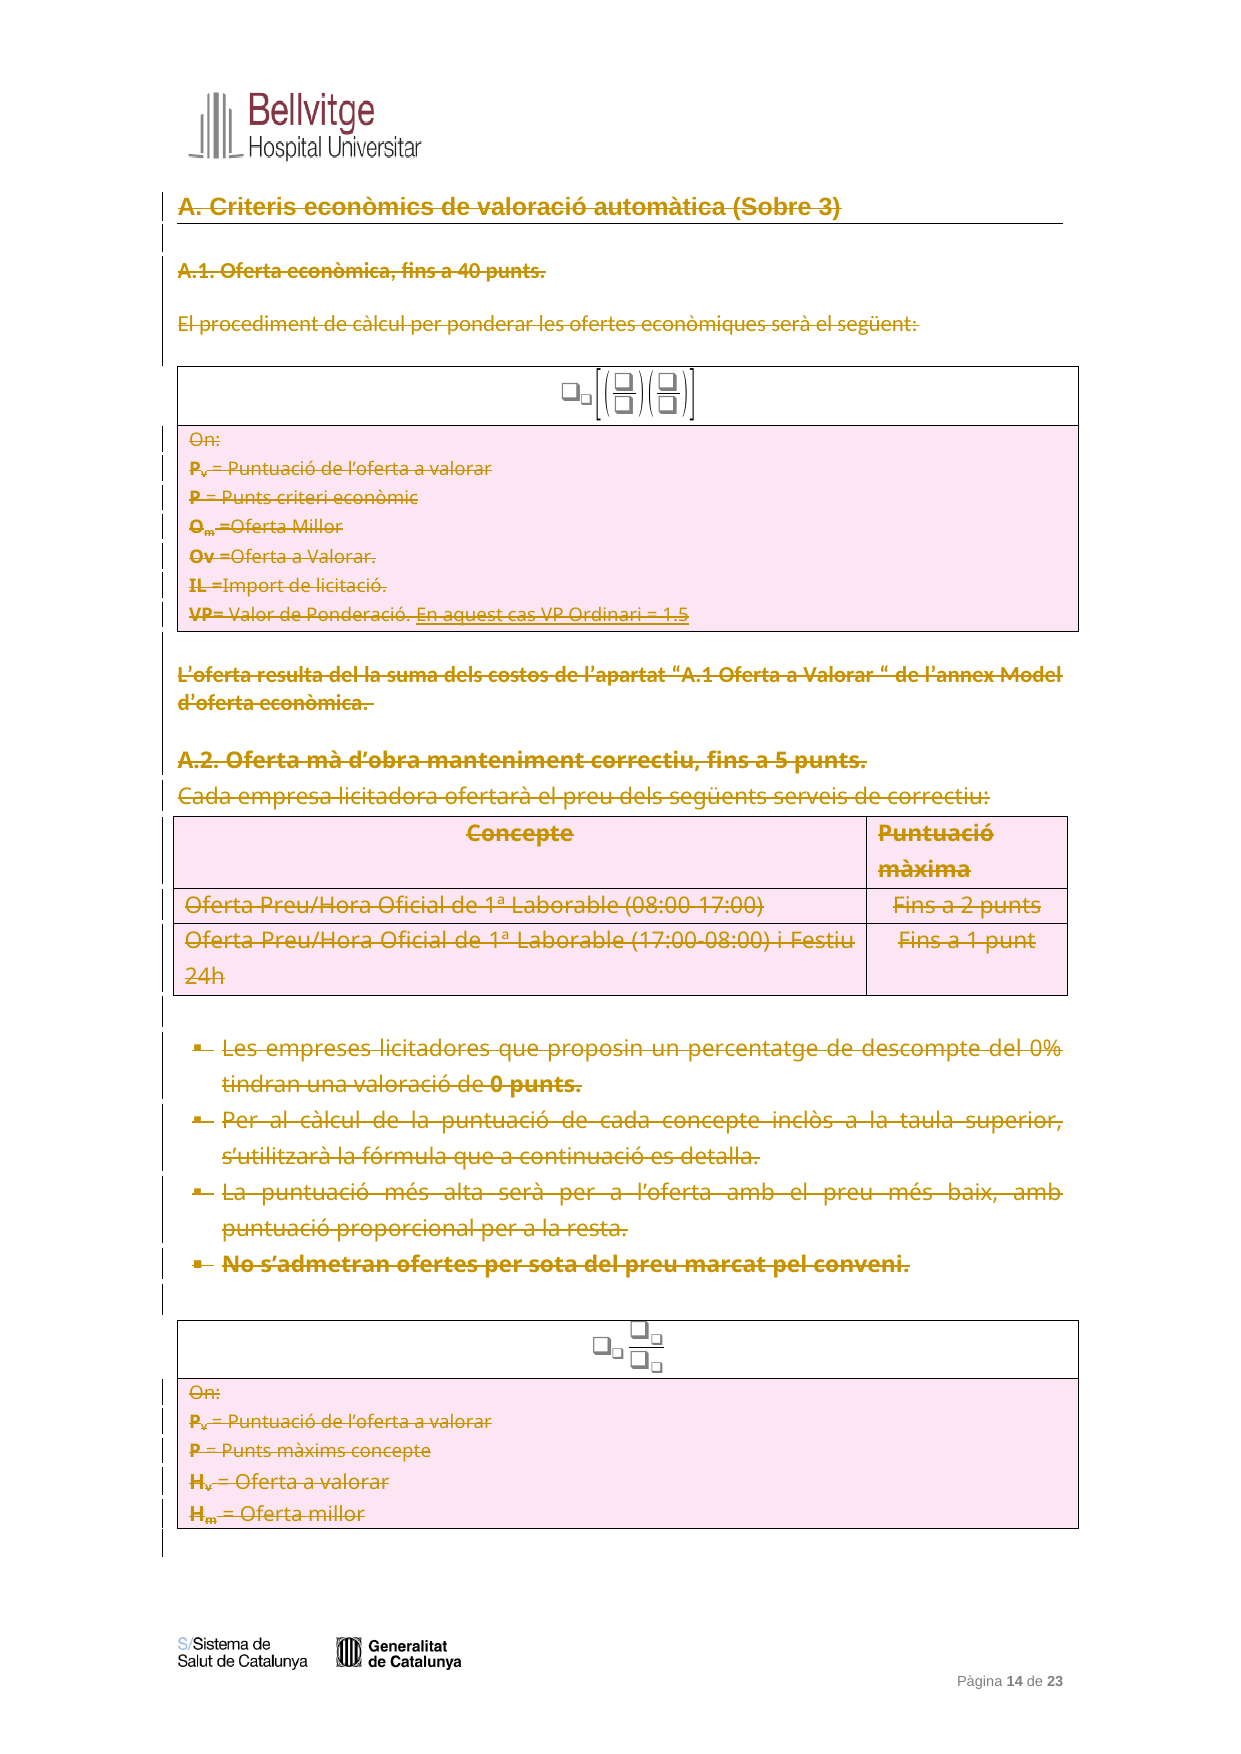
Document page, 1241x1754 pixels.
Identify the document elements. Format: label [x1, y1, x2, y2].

picture [176, 1637, 464, 1670]
table_header [178, 367, 1078, 425]
picture [178, 92, 426, 163]
table_header [178, 1321, 1078, 1378]
